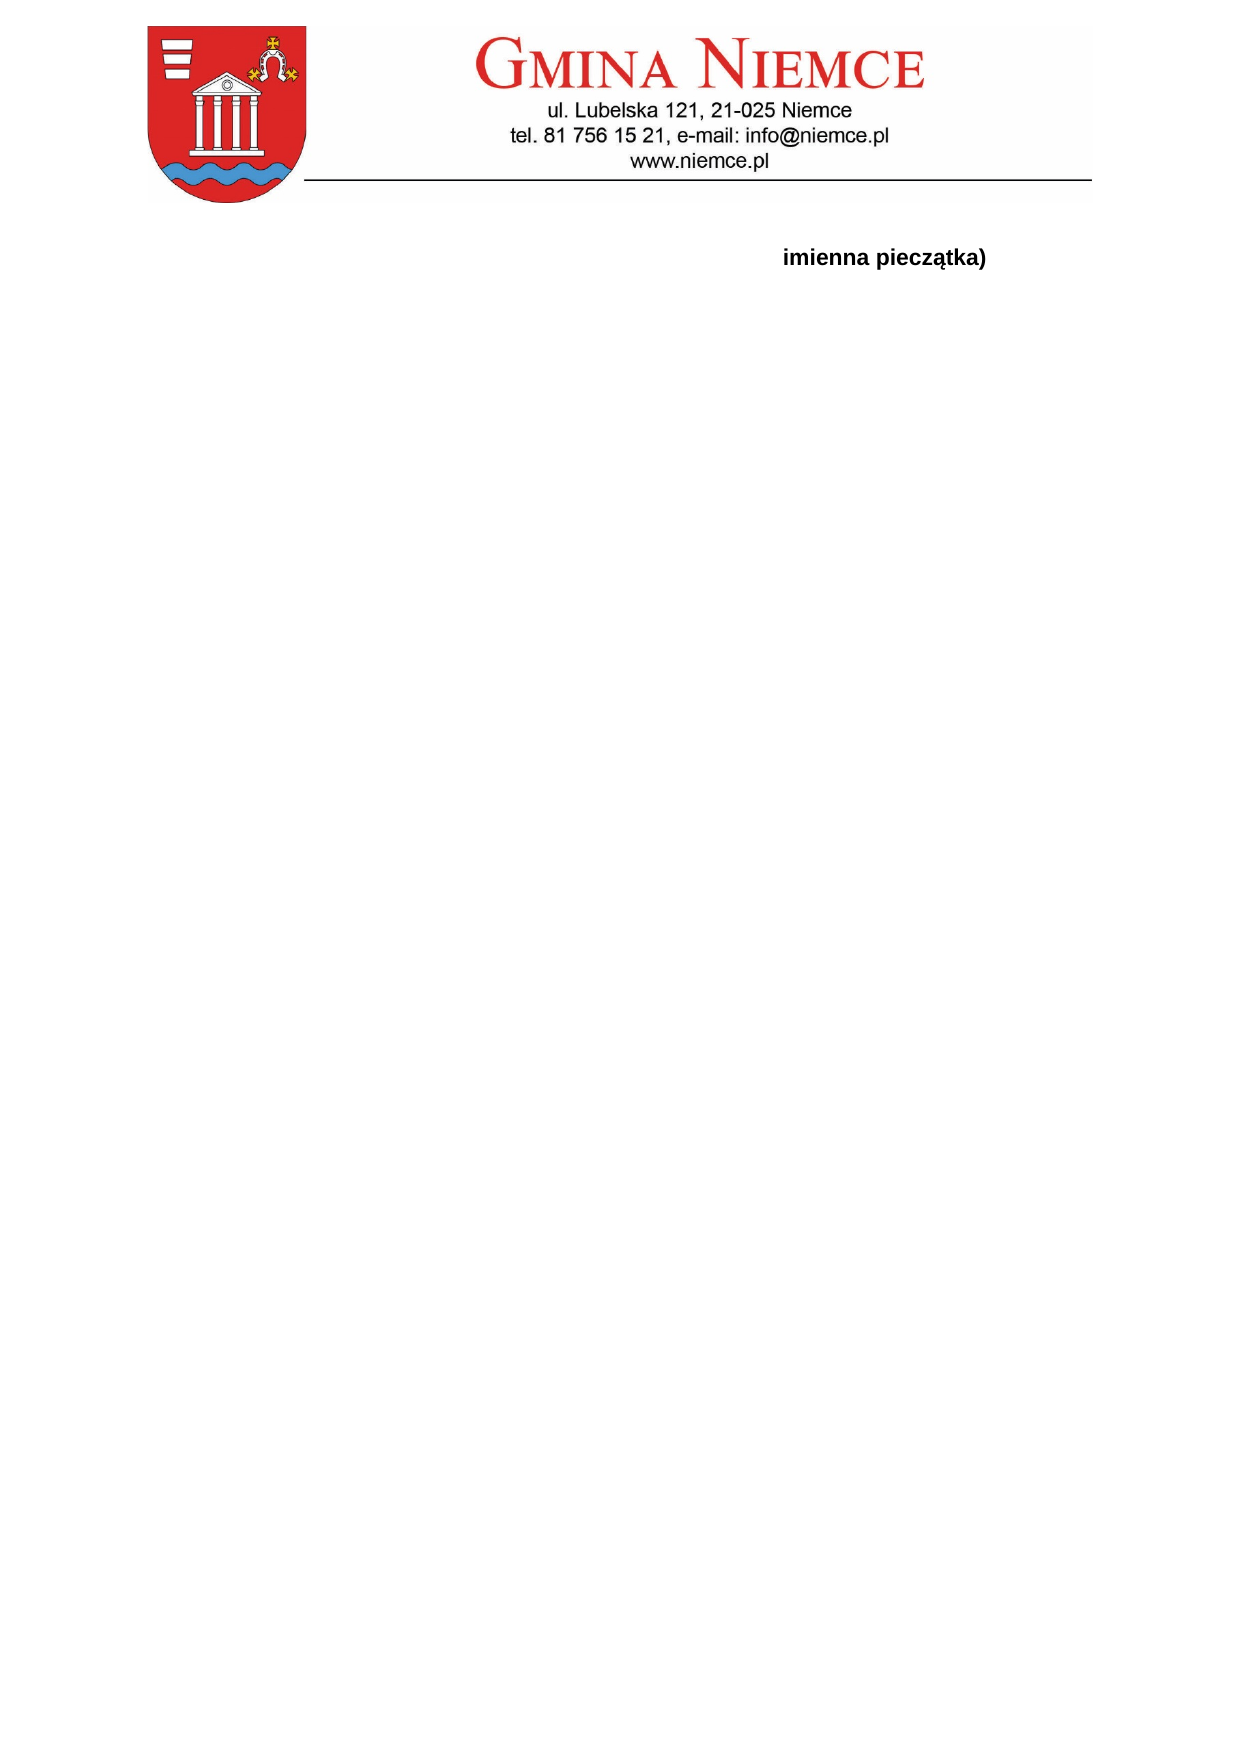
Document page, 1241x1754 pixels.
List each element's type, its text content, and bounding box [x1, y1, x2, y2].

text imienna pieczątka) [783, 244, 1093, 270]
picture [147, 26, 1093, 203]
